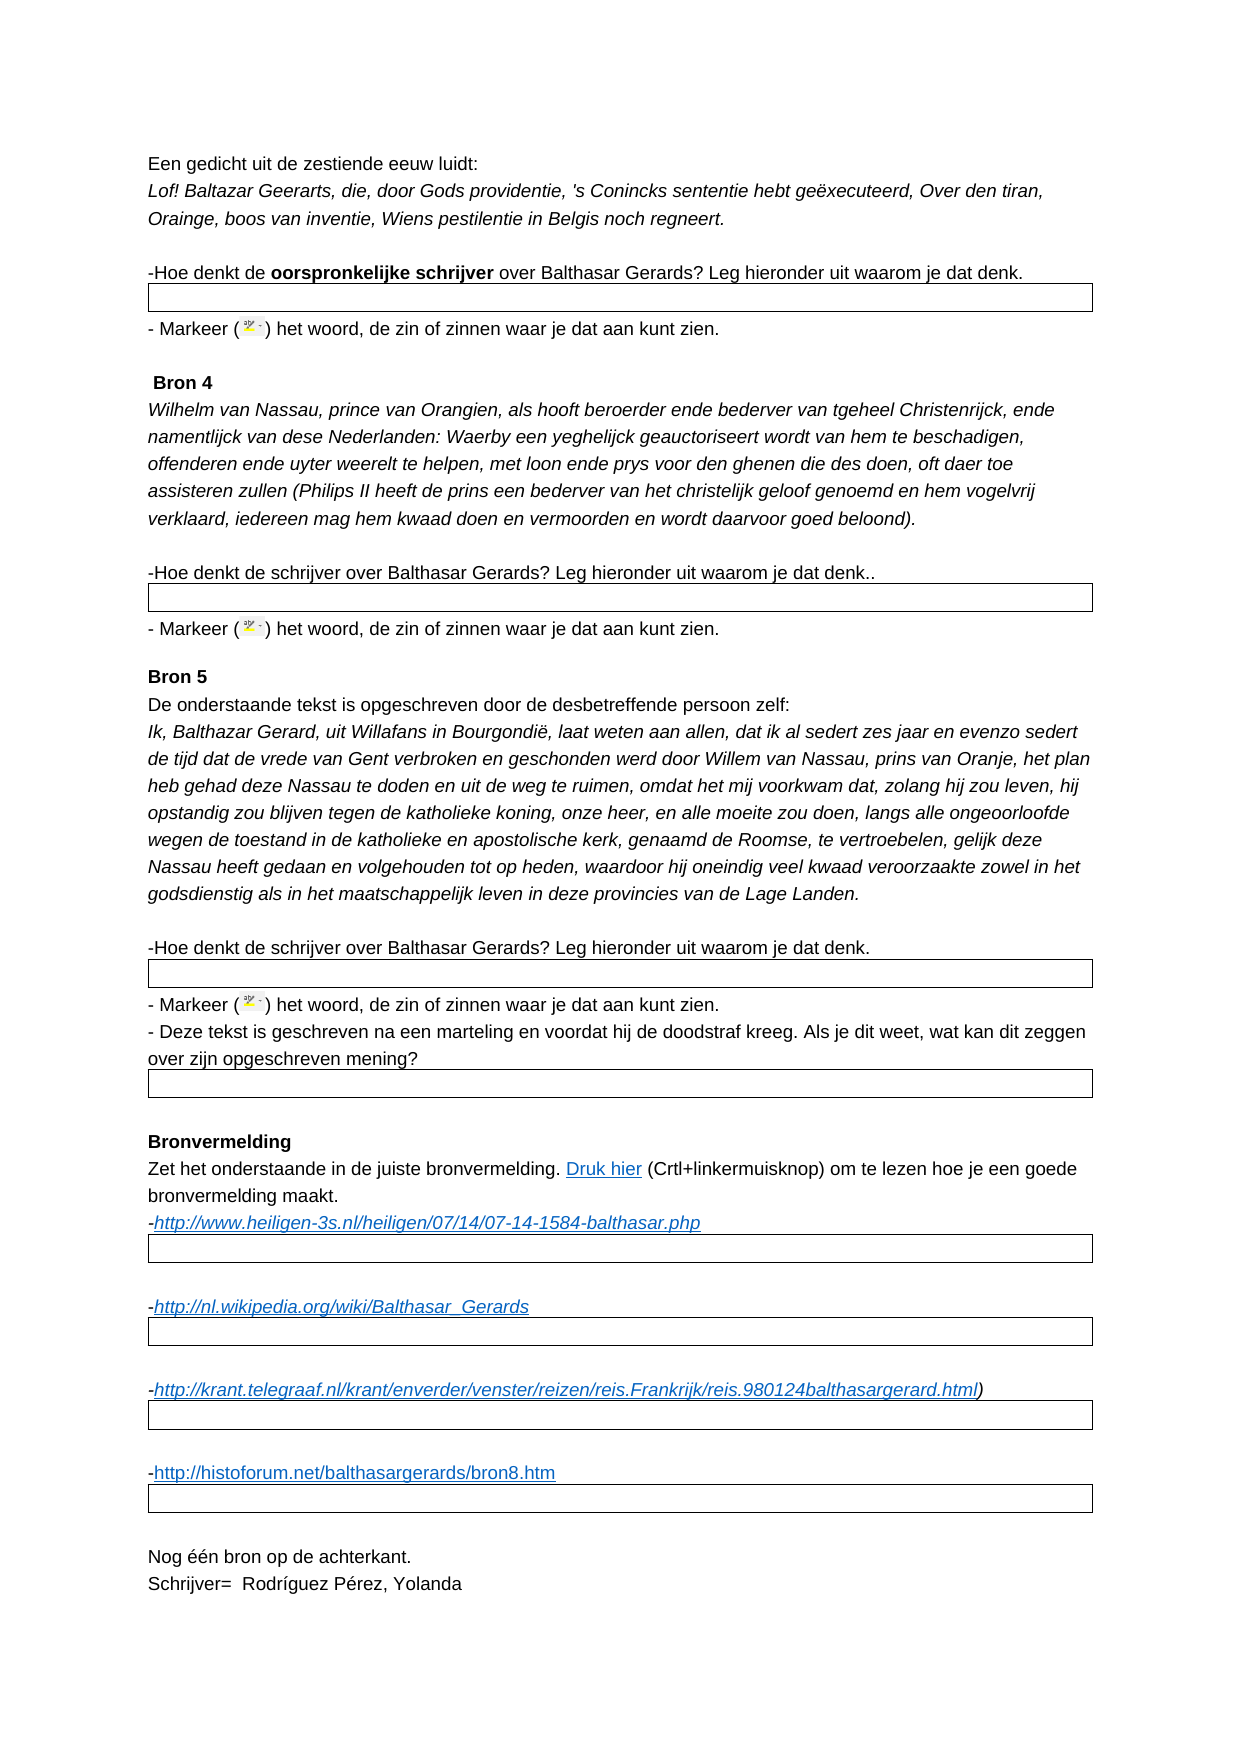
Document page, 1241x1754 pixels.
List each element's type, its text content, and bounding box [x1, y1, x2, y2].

text De onderstaande tekst is opgeschreven door de desbetreffende persoon zelf: [148, 688, 1093, 715]
text Zet het onderstaande in de juiste bronvermelding. Druk hier (Crtl+linkermuisknop) om te lezen hoe je een goede bronvermelding maakt. [148, 1152, 1093, 1207]
text Wilhelm van Nassau, prince van Orangien, als hooft beroerder ende bederver van tgeheel Christenrijck, ende namentlijck van dese Nederlanden: Waerby een yeghelijck geauctoriseert wordt van hem te beschadigen, offenderen ende uyter weerelt te helpen, met loon ende prys voor den ghenen die des doen, oft daer toe assisteren zullen (Philips II heeft de prins een bederver van het christelijk geloof genoemd en hem vogelvrij verklaard, iedereen mag hem kwaad doen en vermoorden en wordt daarvoor goed beloond). [148, 393, 1093, 529]
text -http://krant.telegraaf.nl/krant/enverder/venster/reizen/reis.Frankrijk/reis.980124balthasargerard.html) [148, 1373, 1093, 1400]
text -http://www.heiligen-3s.nl/heiligen/07/14/07-14-1584-balthasar.php [148, 1207, 1093, 1234]
table_header [149, 1485, 1092, 1512]
picture [239, 991, 265, 1011]
text Nog één bron op de achterkant. [148, 1540, 1093, 1567]
text Schrijver= Rodríguez Pérez, Yolanda [148, 1567, 1093, 1594]
table_header [149, 584, 1092, 611]
text Lof! Baltazar Geerarts, die, door Gods providentie, 's Conincks sententie hebt geëxecuteerd, Over den tiran, Orainge, boos van inventie, Wiens pestilentie in Belgis noch regneert. [148, 175, 1093, 229]
table_header [149, 1318, 1092, 1345]
text -Hoe denkt de oorspronkelijke schrijver over Balthasar Gerards? Leg hieronder uit waarom je dat denk. [148, 256, 1093, 283]
table_header [149, 1070, 1092, 1097]
text Bron 5 [148, 661, 1093, 688]
text - Markeer () het woord, de zin of zinnen waar je dat aan kunt zien. [148, 612, 1093, 639]
table_header [149, 284, 1092, 311]
text -Hoe denkt de schrijver over Balthasar Gerards? Leg hieronder uit waarom je dat denk.. [148, 556, 1093, 583]
text Een gedicht uit de zestiende eeuw luidt: [148, 148, 1093, 175]
text Bronvermelding [148, 1125, 1093, 1152]
table_header [149, 1401, 1092, 1428]
table_header [149, 1235, 1092, 1262]
text Bron 4 [148, 366, 1093, 393]
text -Hoe denkt de schrijver over Balthasar Gerards? Leg hieronder uit waarom je dat denk. [148, 932, 1093, 959]
text -http://histoforum.net/balthasargerards/bron8.htm [148, 1457, 1093, 1484]
text -http://nl.wikipedia.org/wiki/Balthasar_Gerards [148, 1290, 1093, 1317]
picture [239, 616, 265, 636]
picture [239, 316, 265, 336]
text - Markeer () het woord, de zin of zinnen waar je dat aan kunt zien. [148, 312, 1093, 339]
table_header [149, 960, 1092, 987]
text - Deze tekst is geschreven na een marteling en voordat hij de doodstraf kreeg. Als je dit weet, wat kan dit zeggen over zijn opgeschreven mening? [148, 1015, 1093, 1069]
text Ik, Balthazar Gerard, uit Willafans in Bourgondië, laat weten aan allen, dat ik al sedert zes jaar en evenzo sedert de tijd dat de vrede van Gent verbroken en geschonden werd door Willem van Nassau, prins van Oranje, het plan heb gehad deze Nassau te doden en uit de weg te ruimen, omdat het mij voorkwam dat, zolang hij zou leven, hij opstandig zou blijven tegen de katholieke koning, onze heer, en alle moeite zou doen, langs alle ongeoorloofde wegen de toestand in de katholieke en apostolische kerk, genaamd de Roomse, te vertroebelen, gelijk deze Nassau heeft gedaan en volgehouden tot op heden, waardoor hij oneindig veel kwaad veroorzaakte zowel in het godsdienstig als in het maatschappelijk leven in deze provincies van de Lage Landen. [148, 715, 1093, 904]
text - Markeer () het woord, de zin of zinnen waar je dat aan kunt zien. [148, 988, 1093, 1015]
